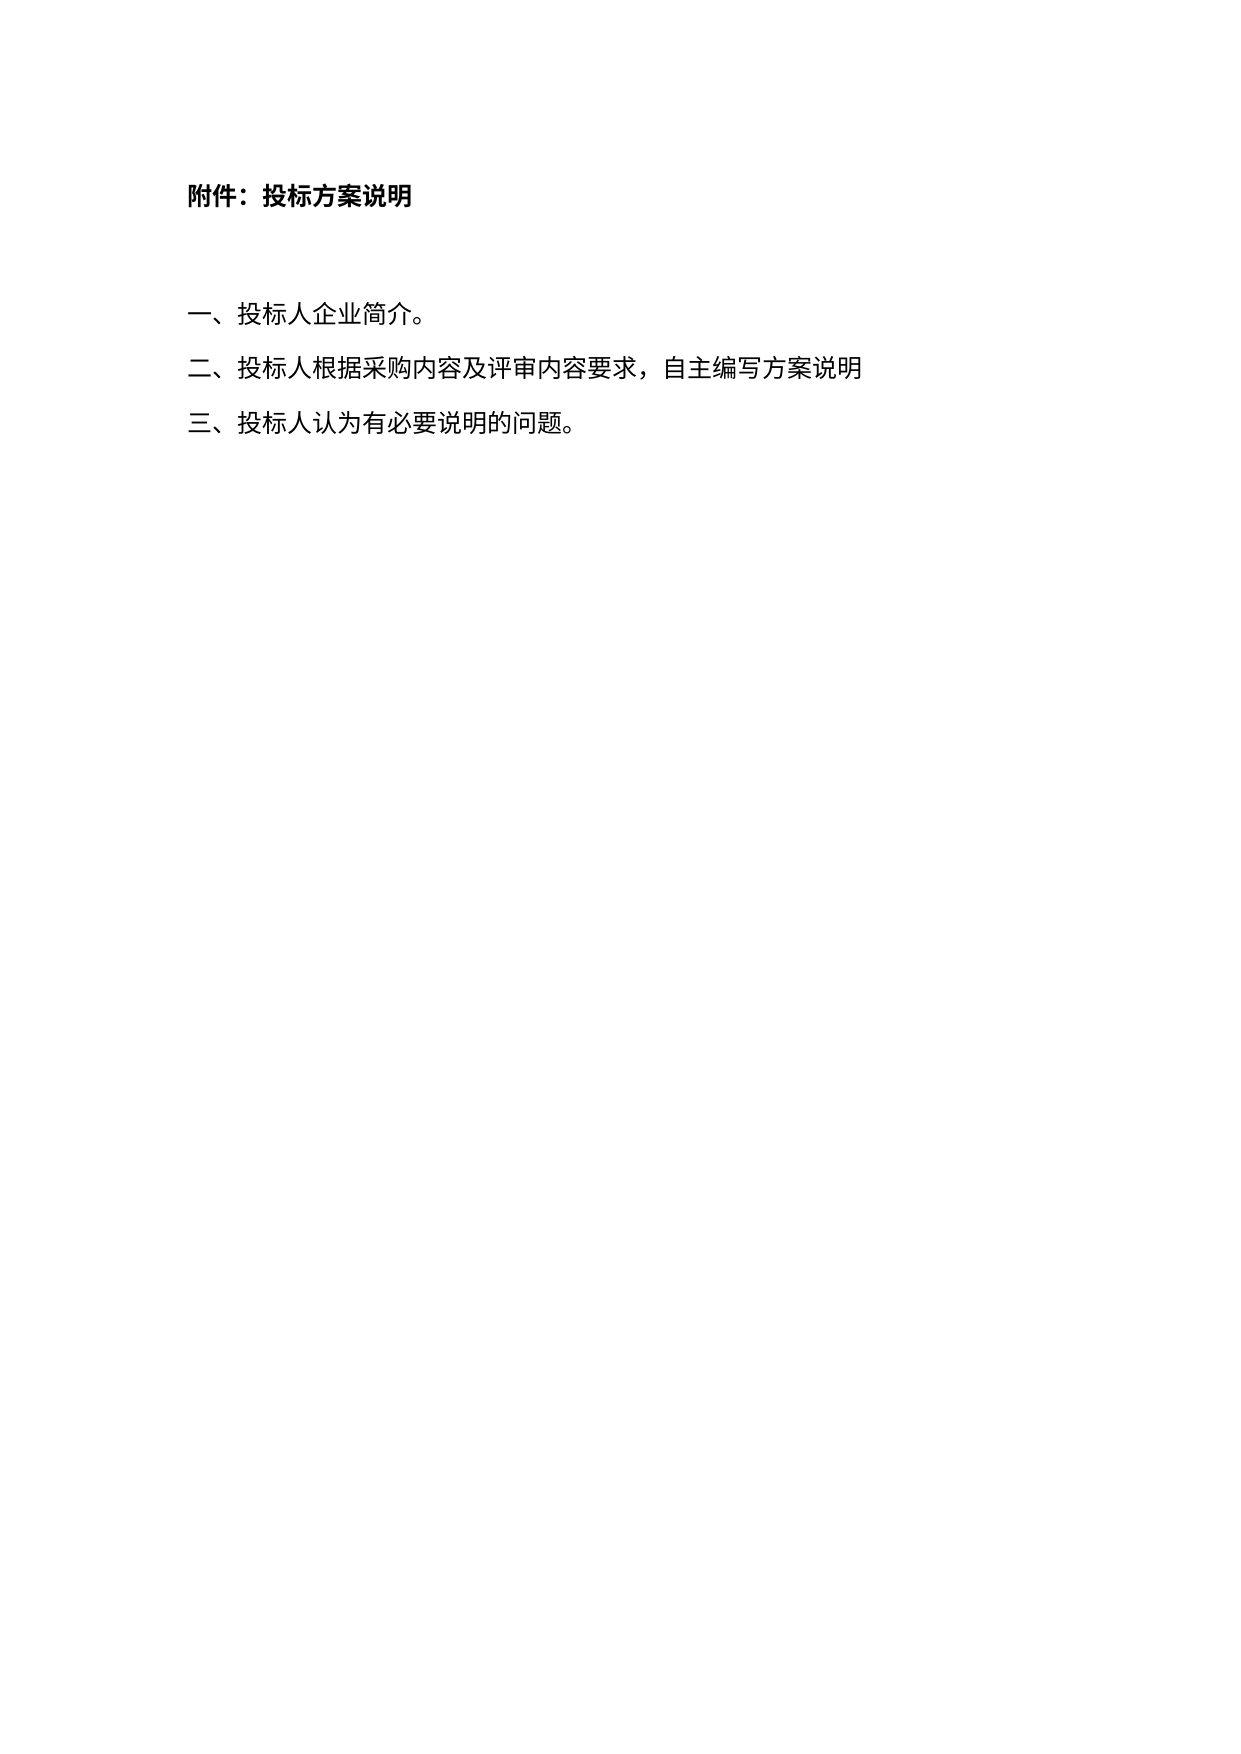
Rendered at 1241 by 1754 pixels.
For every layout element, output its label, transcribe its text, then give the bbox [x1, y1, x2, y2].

text 三、投标人认为有必要说明的问题。 [187, 403, 1053, 439]
text 附件：投标方案说明 [187, 162, 1053, 227]
text 二、投标人根据采购内容及评审内容要求，自主编写方案说明 [187, 349, 1053, 385]
text 一、投标人企业简介。 [187, 294, 1053, 331]
